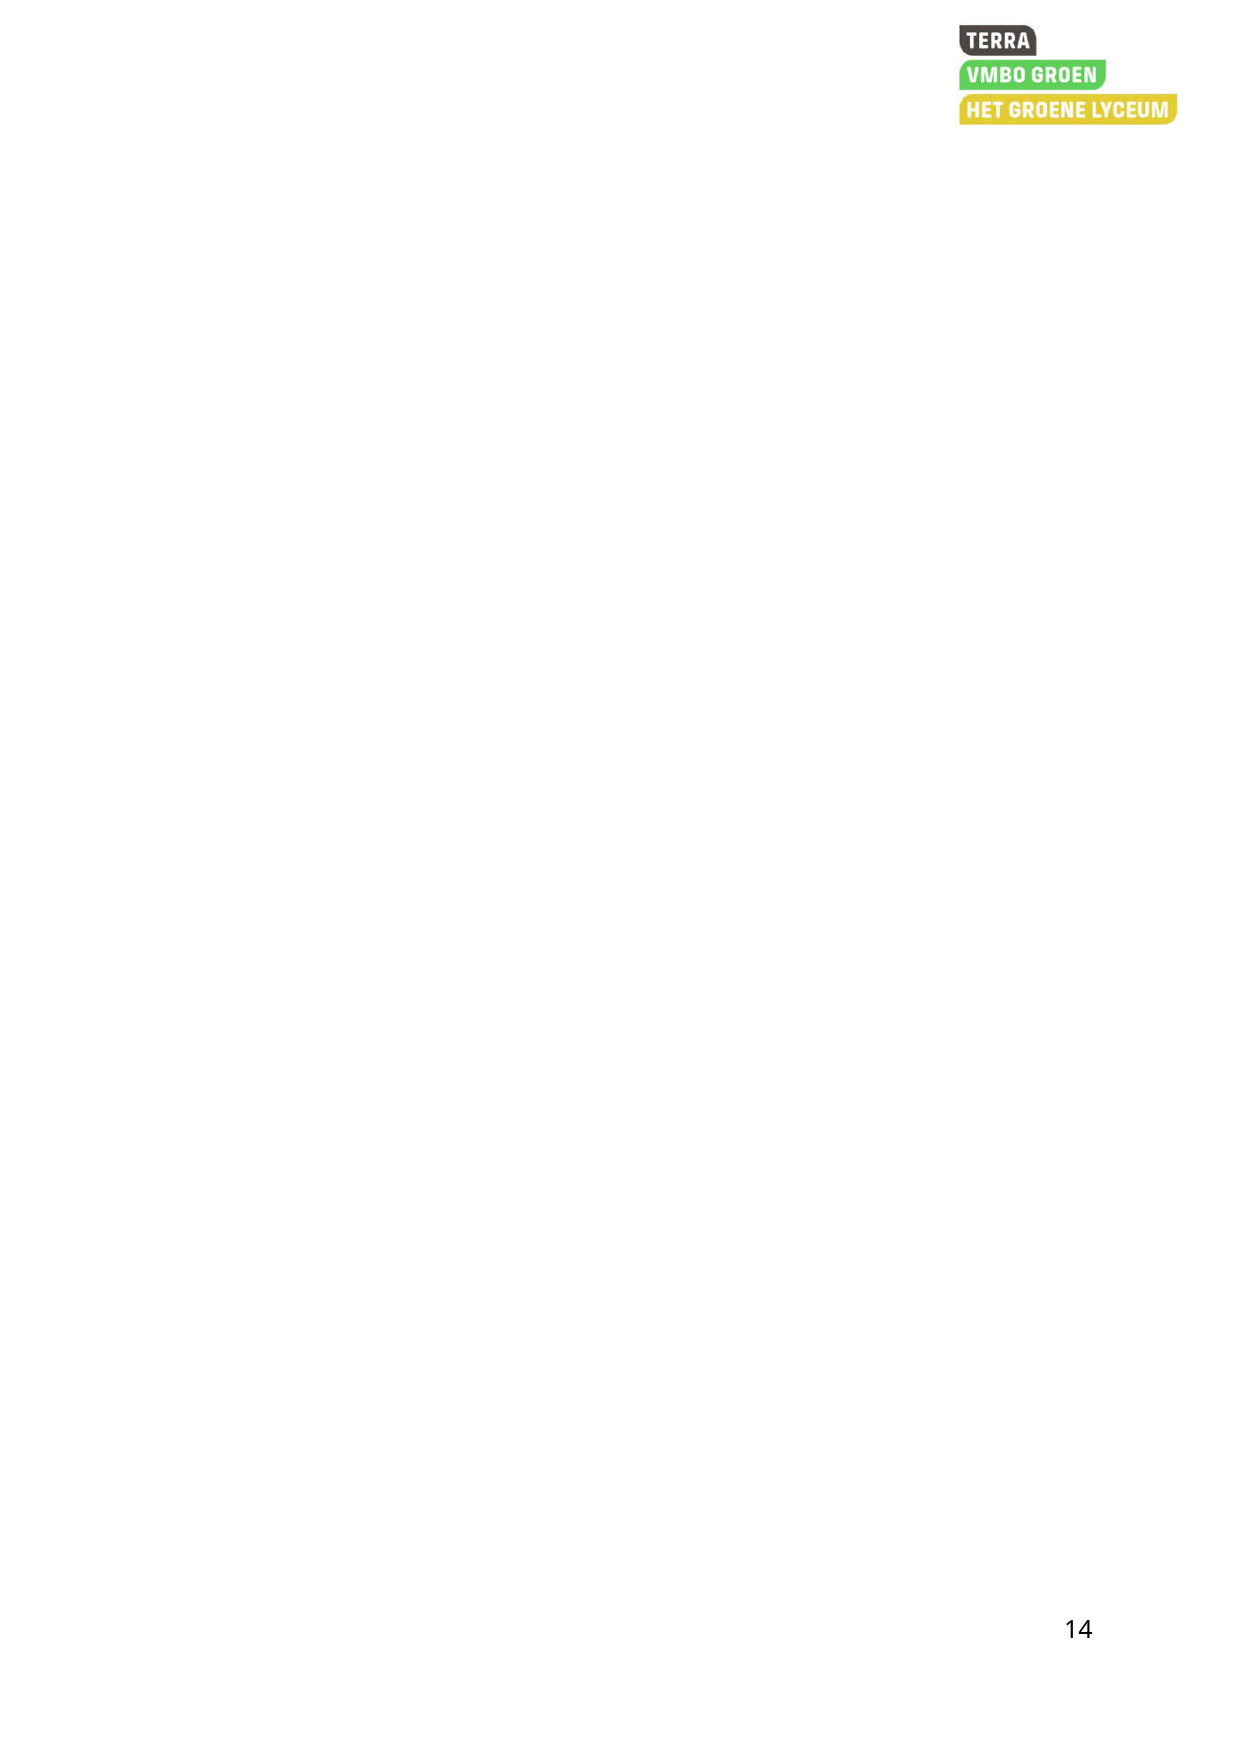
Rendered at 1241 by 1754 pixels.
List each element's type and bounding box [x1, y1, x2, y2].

picture [956, 22, 1178, 126]
